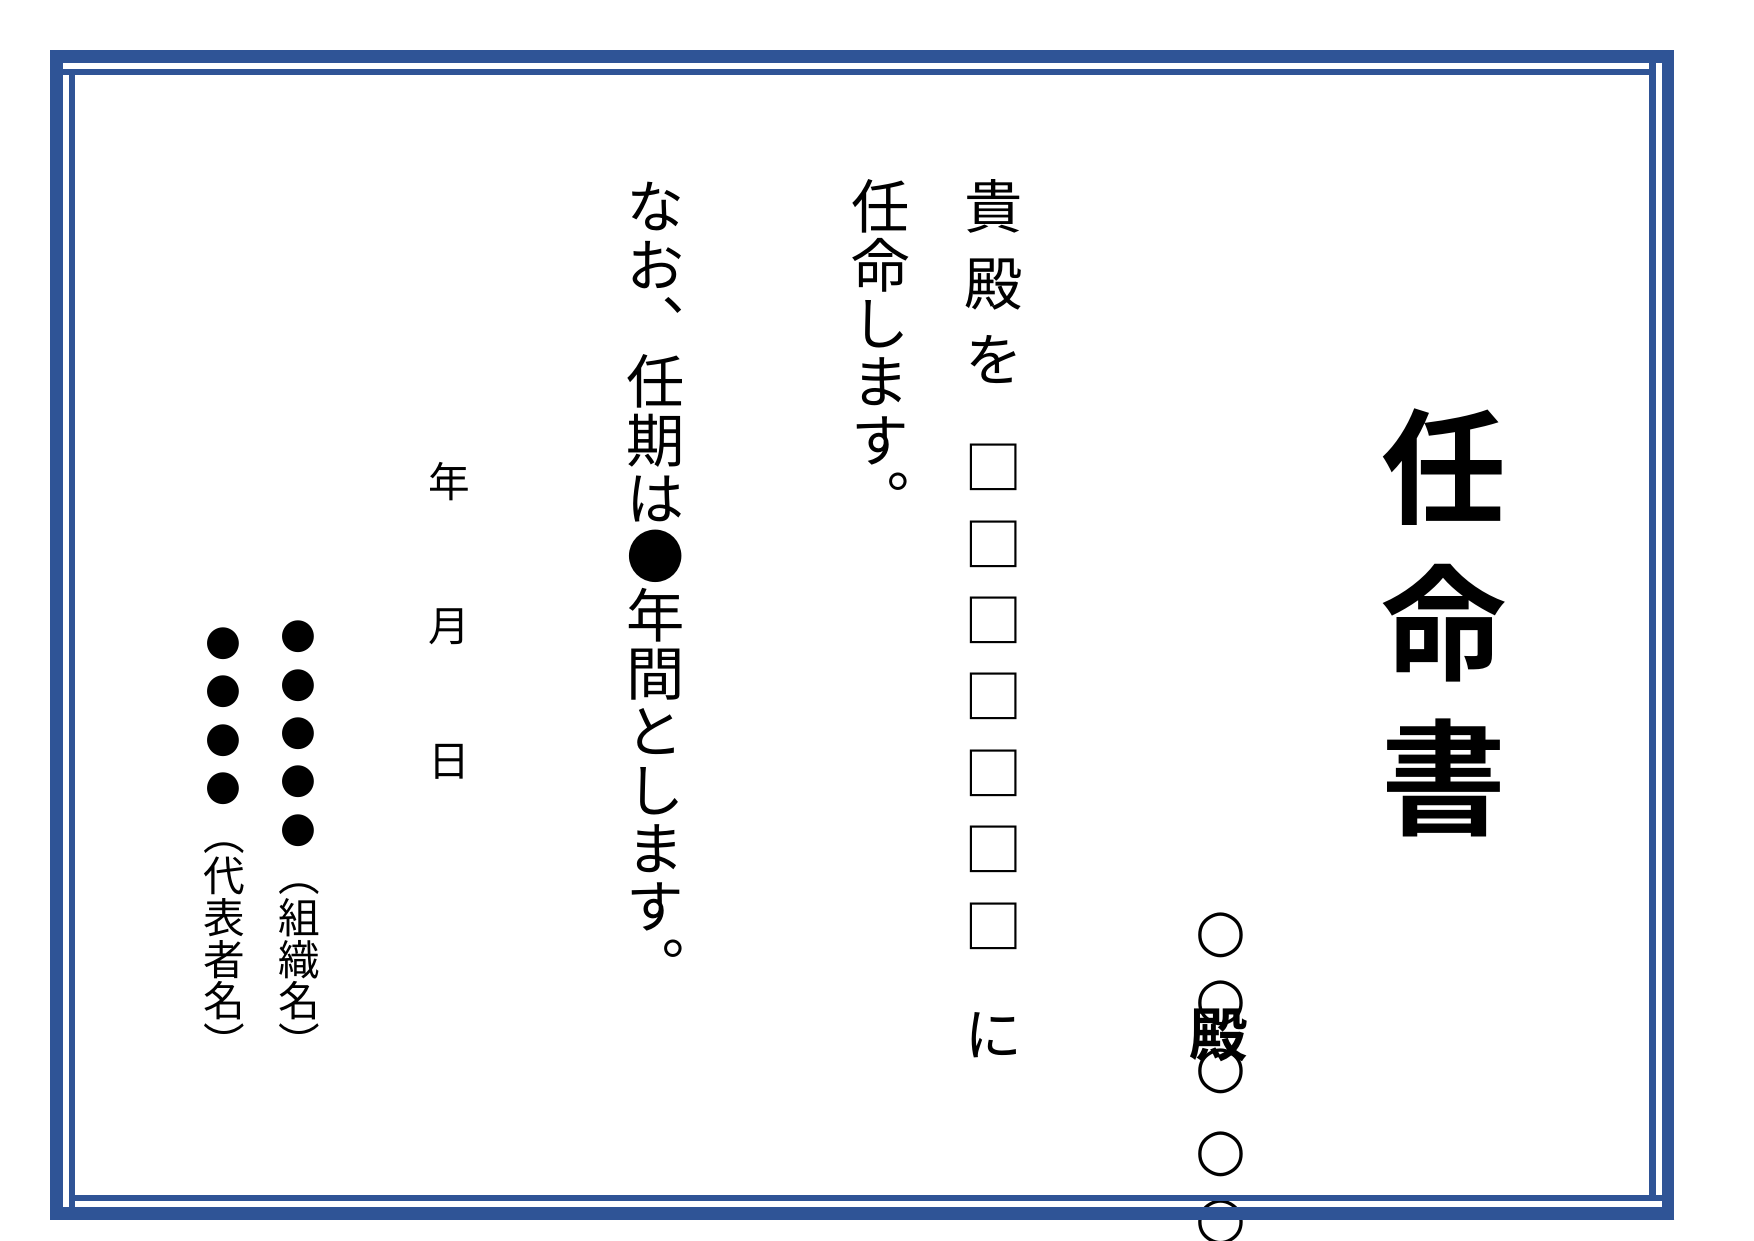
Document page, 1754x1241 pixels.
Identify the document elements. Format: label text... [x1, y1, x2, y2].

text ○○○ ○○ 殿 [1162, 177, 1275, 1063]
text 年 月 日 [412, 177, 487, 1063]
text ●●●●（代表者名） [187, 177, 262, 1063]
text 貴殿を □□□□□□□ に [937, 177, 1050, 1063]
text なお、任期は●年間とします。 [600, 177, 712, 1063]
text ●●●●●（組織名） [262, 177, 337, 1063]
text 任 命 書 [1350, 177, 1537, 1063]
text 任命します。 [825, 177, 937, 1063]
